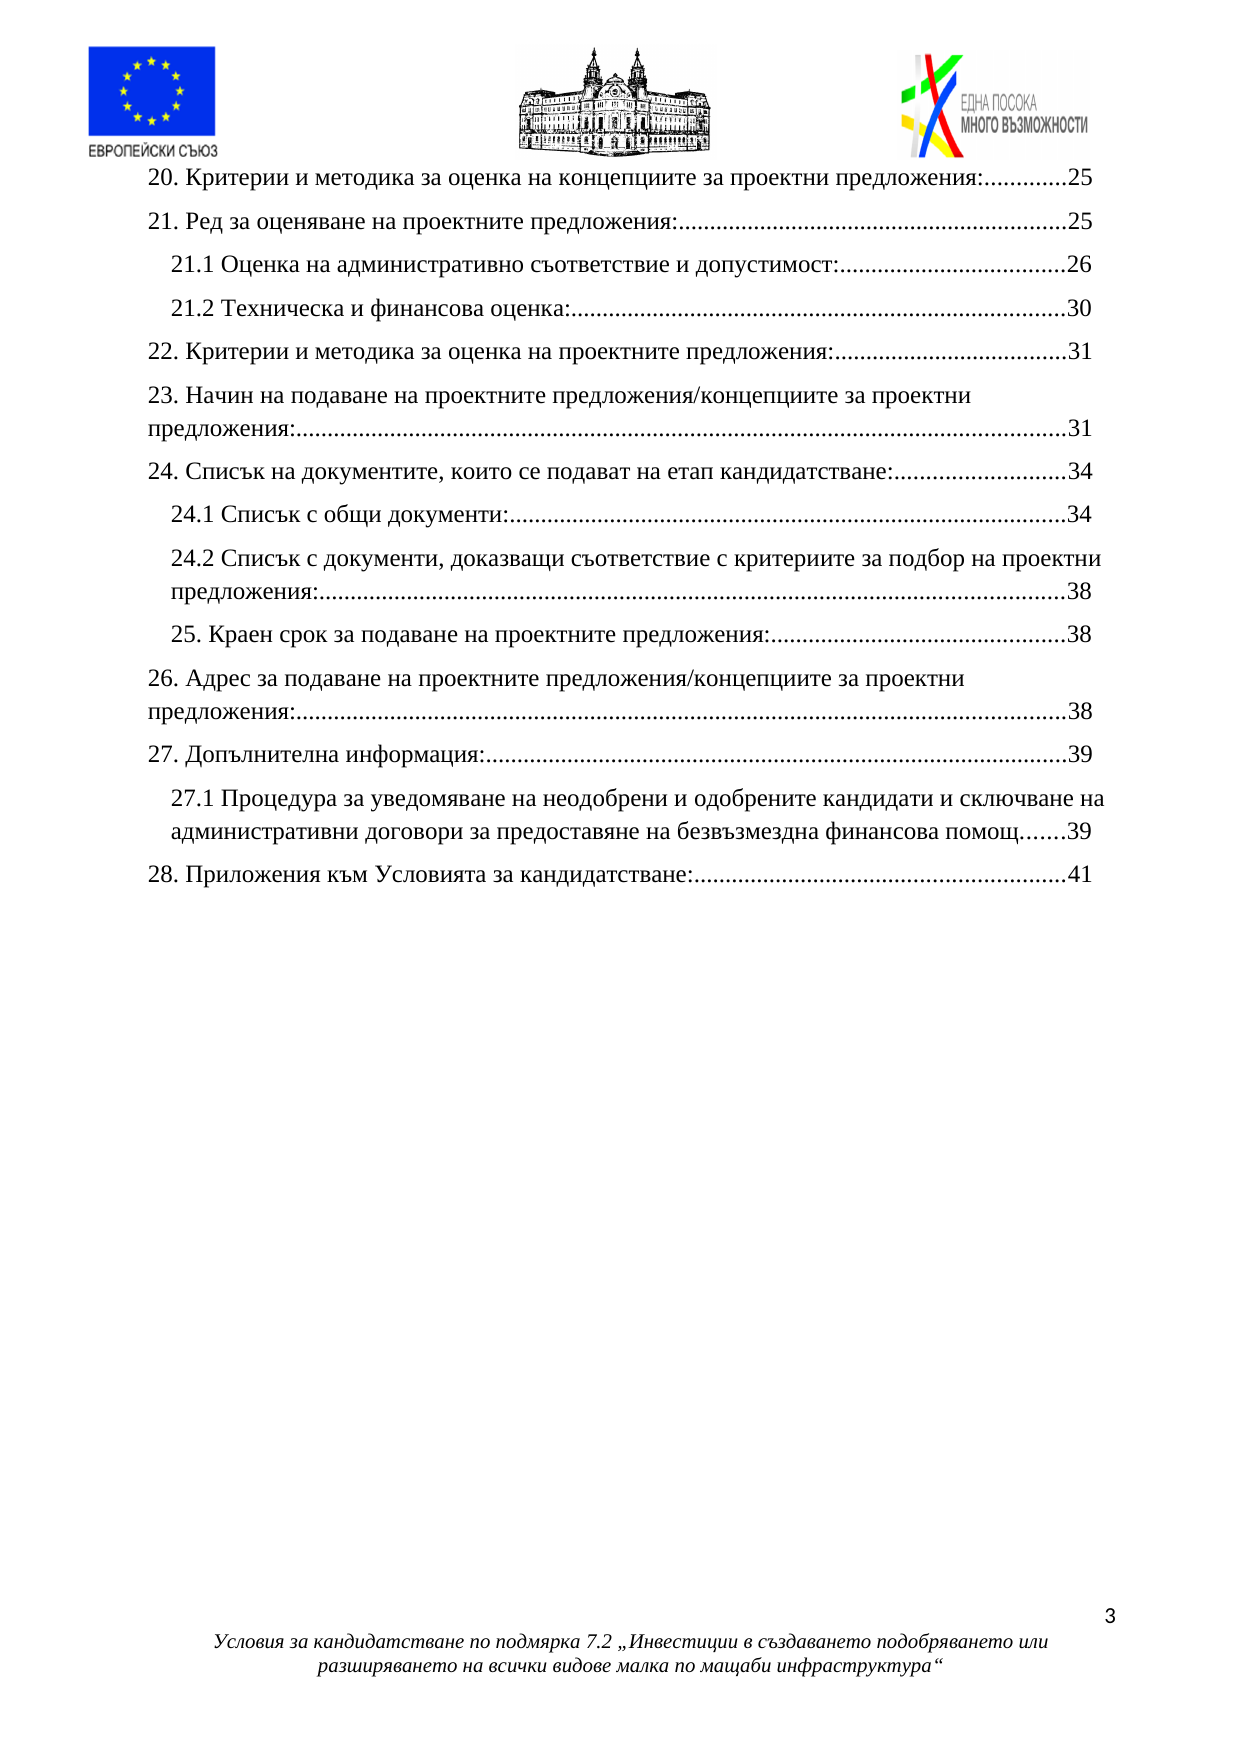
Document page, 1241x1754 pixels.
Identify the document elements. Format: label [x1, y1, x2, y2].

picture [88, 45, 219, 160]
picture [896, 50, 1090, 160]
picture [514, 44, 718, 160]
